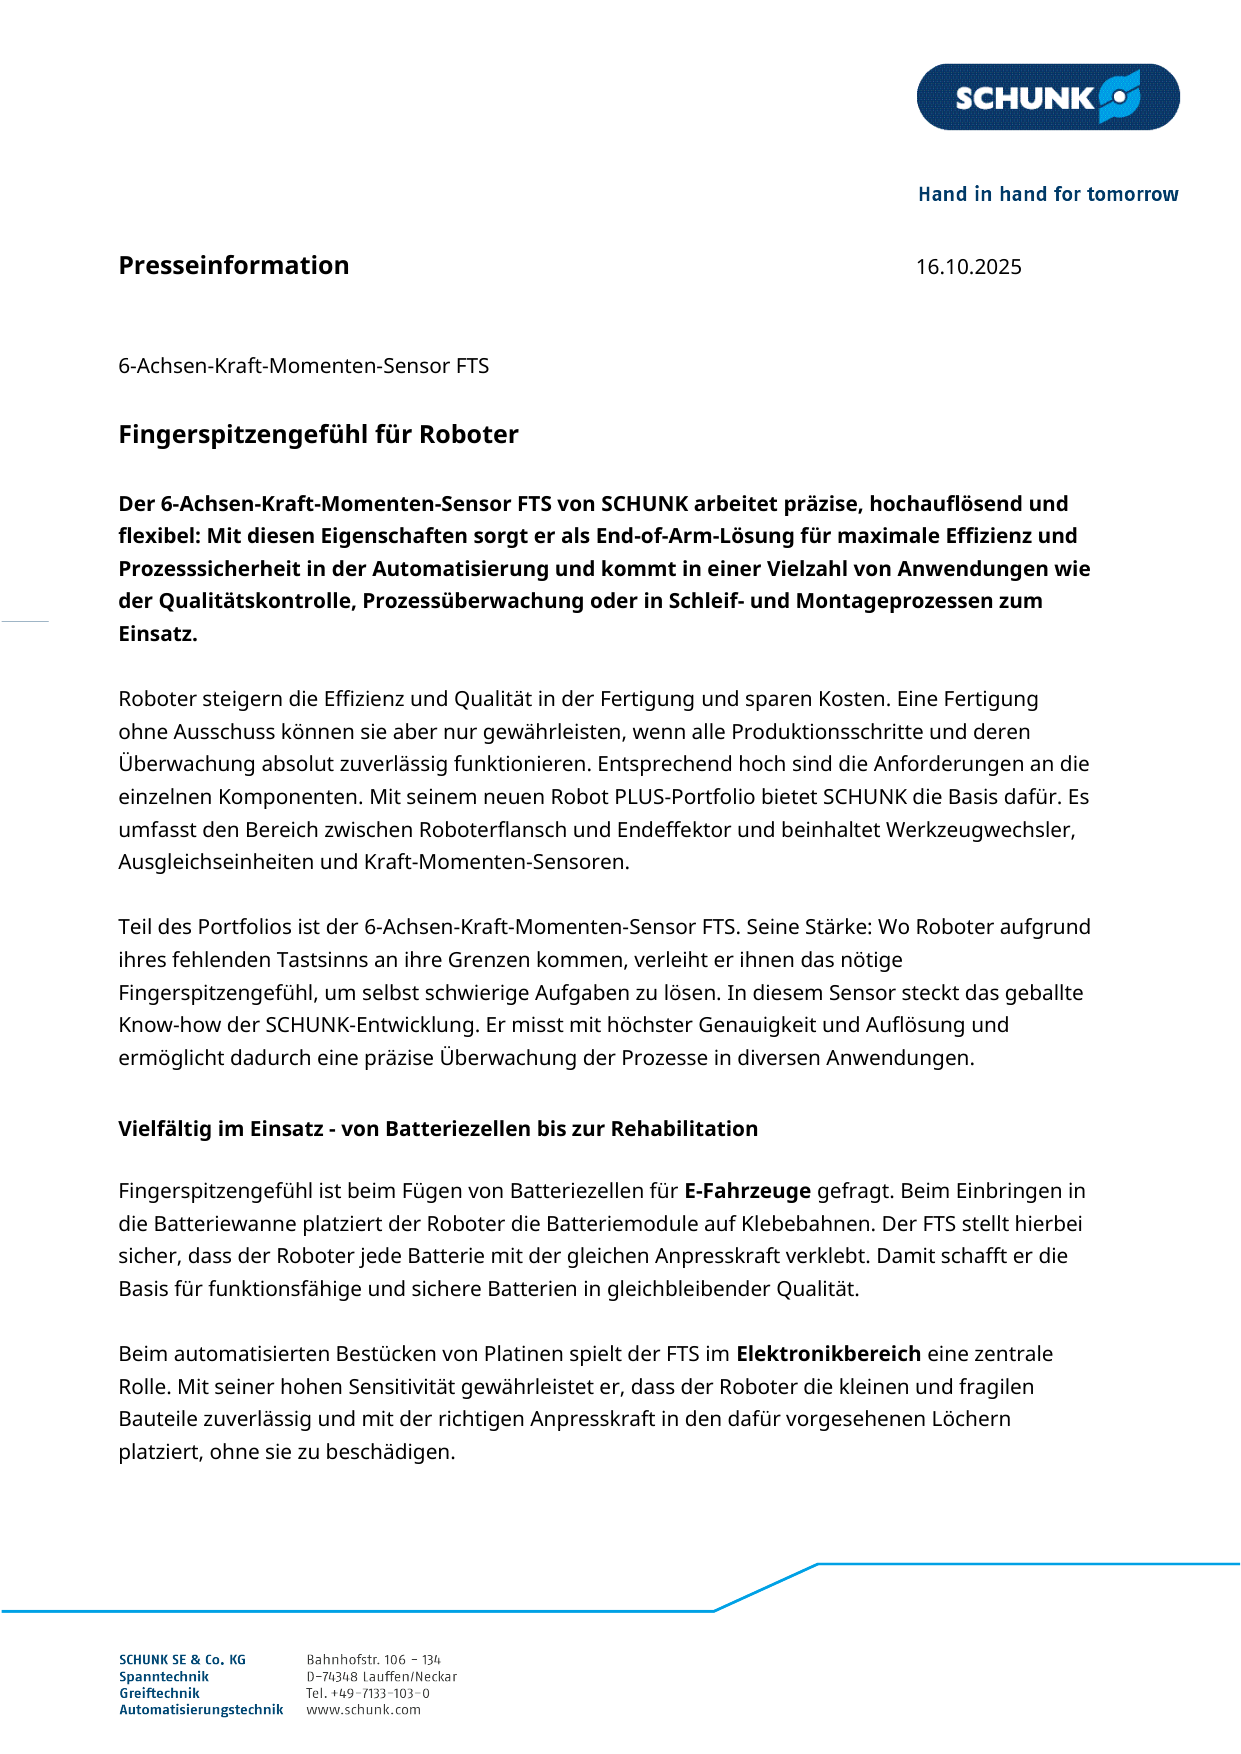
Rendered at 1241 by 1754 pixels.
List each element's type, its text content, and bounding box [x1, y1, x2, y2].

text Roboter steigern die Effizienz und Qualität in der Fertigung und sparen Kosten. Eine Fertigung ohne Ausschuss können sie aber nur gewährleisten, wenn alle Produktionsschritte und deren Überwachung absolut zuverlässig funktionieren. Entsprechend hoch sind die Anforderungen an die einzelnen Komponenten. Mit seinem neuen Robot PLUS-Portfolio bietet SCHUNK die Basis dafür. Es umfasst den Bereich zwischen Roboterflansch und Endeffektor und beinhaltet Werkzeugwechsler, Ausgleichseinheiten und Kraft-Momenten-Sensoren. [118, 684, 1092, 876]
subtitle Presseinformation 16.10.2025 [118, 247, 1240, 281]
text 6-Achsen-Kraft-Momenten-Sensor FTS [118, 352, 1092, 380]
text Fingerspitzengefühl für Roboter [118, 417, 1092, 451]
text Fingerspitzengefühl ist beim Fügen von Batteriezellen für E-Fahrzeuge gefragt. Beim Einbringen in die Batteriewanne platziert der Roboter die Batteriemodule auf Klebebahnen. Der FTS stellt hierbei sicher, dass der Roboter jede Batterie mit der gleichen Anpresskraft verklebt. Damit schafft er die Basis für funktionsfähige und sichere Batterien in gleichbleibender Qualität. [118, 1176, 1092, 1302]
text Beim automatisierten Bestücken von Platinen spielt der FTS im Elektronikbereich eine zentrale Rolle. Mit seiner hohen Sensitivität gewährleistet er, dass der Roboter die kleinen und fragilen Bauteile zuverlässig und mit der richtigen Anpresskraft in den dafür vorgesehenen Löchern platziert, ohne sie zu beschädigen. [118, 1339, 1092, 1465]
text Teil des Portfolios ist der 6-Achsen-Kraft-Momenten-Sensor FTS. Seine Stärke: Wo Roboter aufgrund ihres fehlenden Tastsinns an ihre Grenzen kommen, verleiht er ihnen das nötige Fingerspitzengefühl, um selbst schwierige Aufgaben zu lösen. In diesem Sensor steckt das geballte Know-how der SCHUNK-Entwicklung. Er misst mit höchster Genauigkeit und Auflösung und ermöglicht dadurch eine präzise Überwachung der Prozesse in diversen Anwendungen. [118, 912, 1092, 1071]
picture [1, 1, 1241, 1609]
picture [1, 1566, 1241, 1754]
text Der 6-Achsen-Kraft-Momenten-Sensor FTS von SCHUNK arbeitet präzise, hochauflösend und flexibel: Mit diesen Eigenschaften sorgt er als End-of-Arm-Lösung für maximale Effizienz und Prozesssicherheit in der Automatisierung und kommt in einer Vielzahl von Anwendungen wie der Qualitätskontrolle, Prozessüberwachung oder in Schleif- und Montageprozessen zum Einsatz. [118, 489, 1092, 647]
text Vielfältig im Einsatz - von Batteriezellen bis zur Rehabilitation [118, 1108, 1092, 1143]
